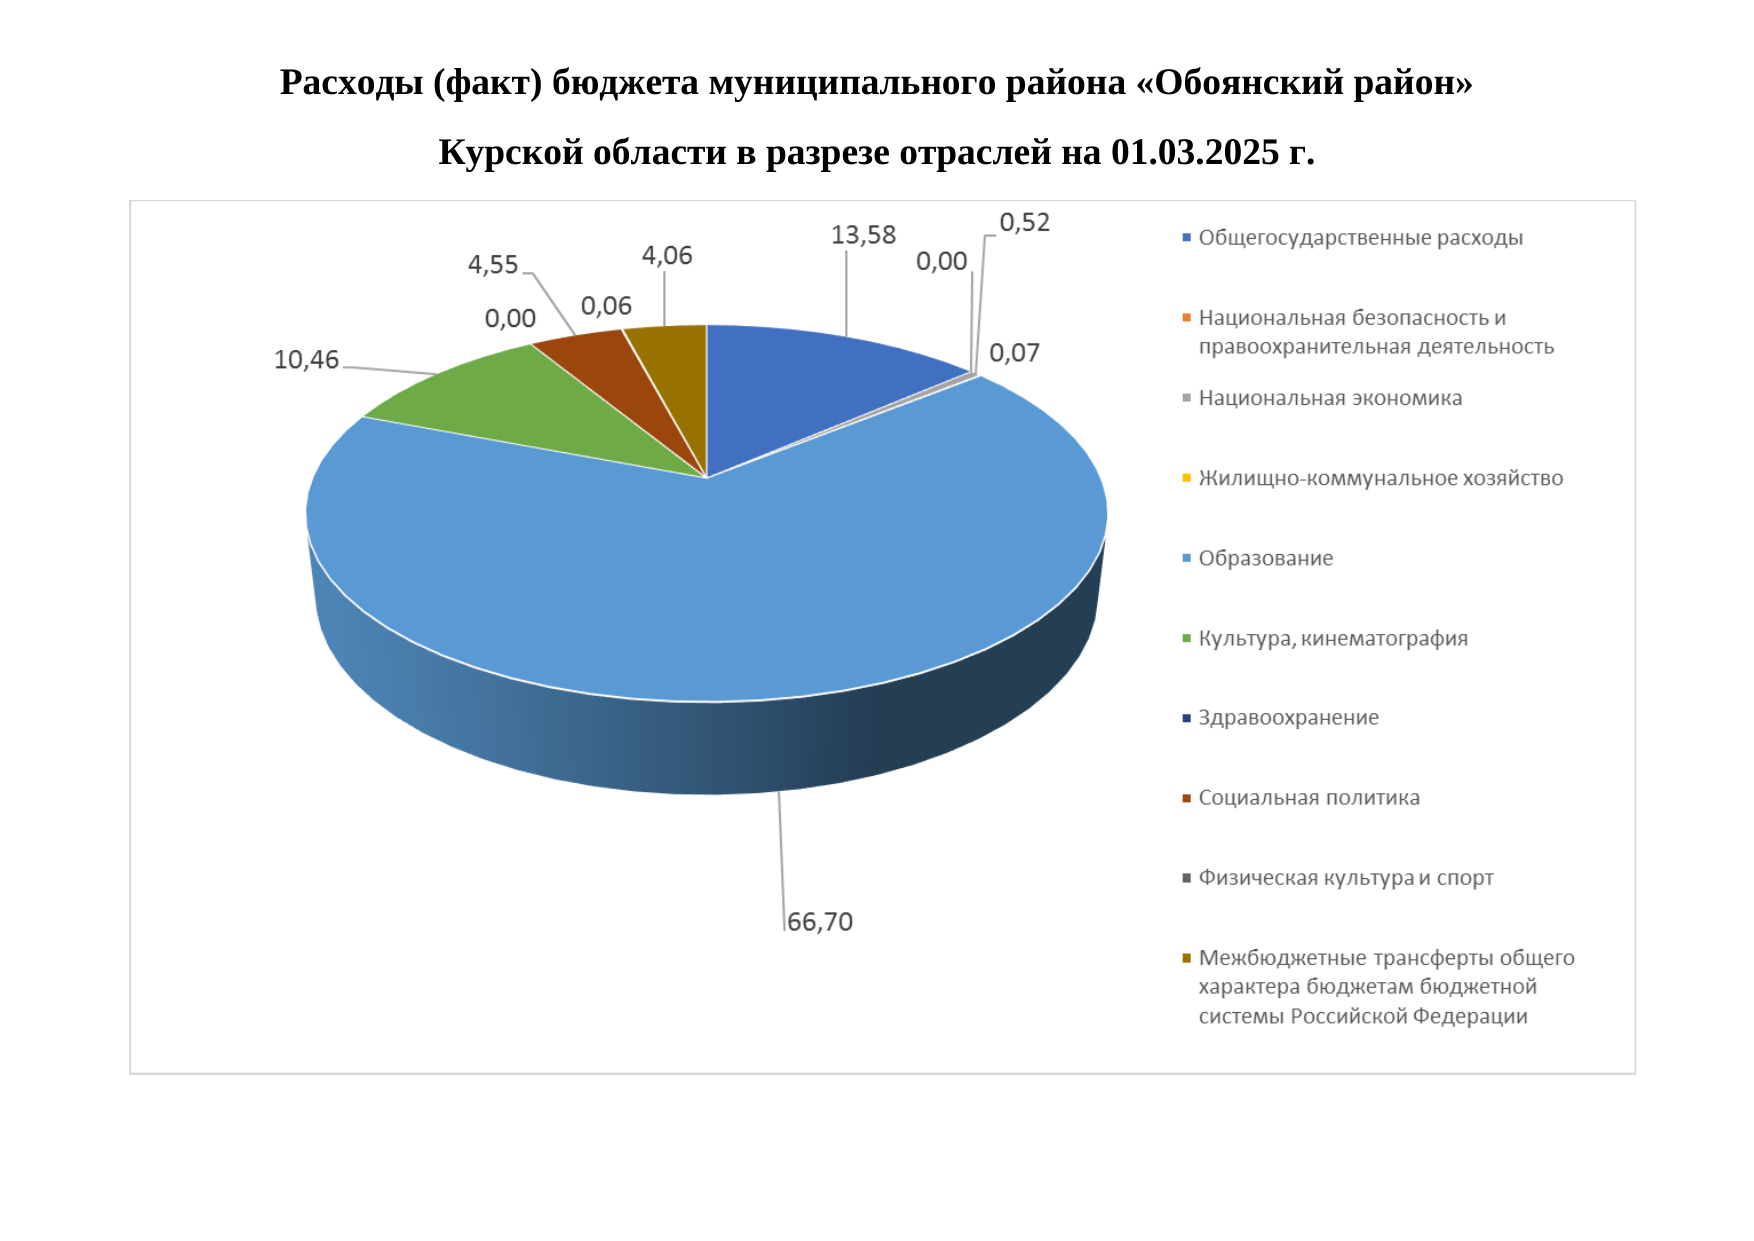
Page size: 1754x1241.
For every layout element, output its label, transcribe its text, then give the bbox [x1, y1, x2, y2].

picture [129, 200, 1637, 1075]
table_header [89, 200, 1677, 1099]
text Расходы (факт) бюджета муниципального района «Обоянский район» [89, 59, 1665, 102]
text Курской области в разрезе отраслей на 01.03.2025 г. [89, 129, 1665, 173]
